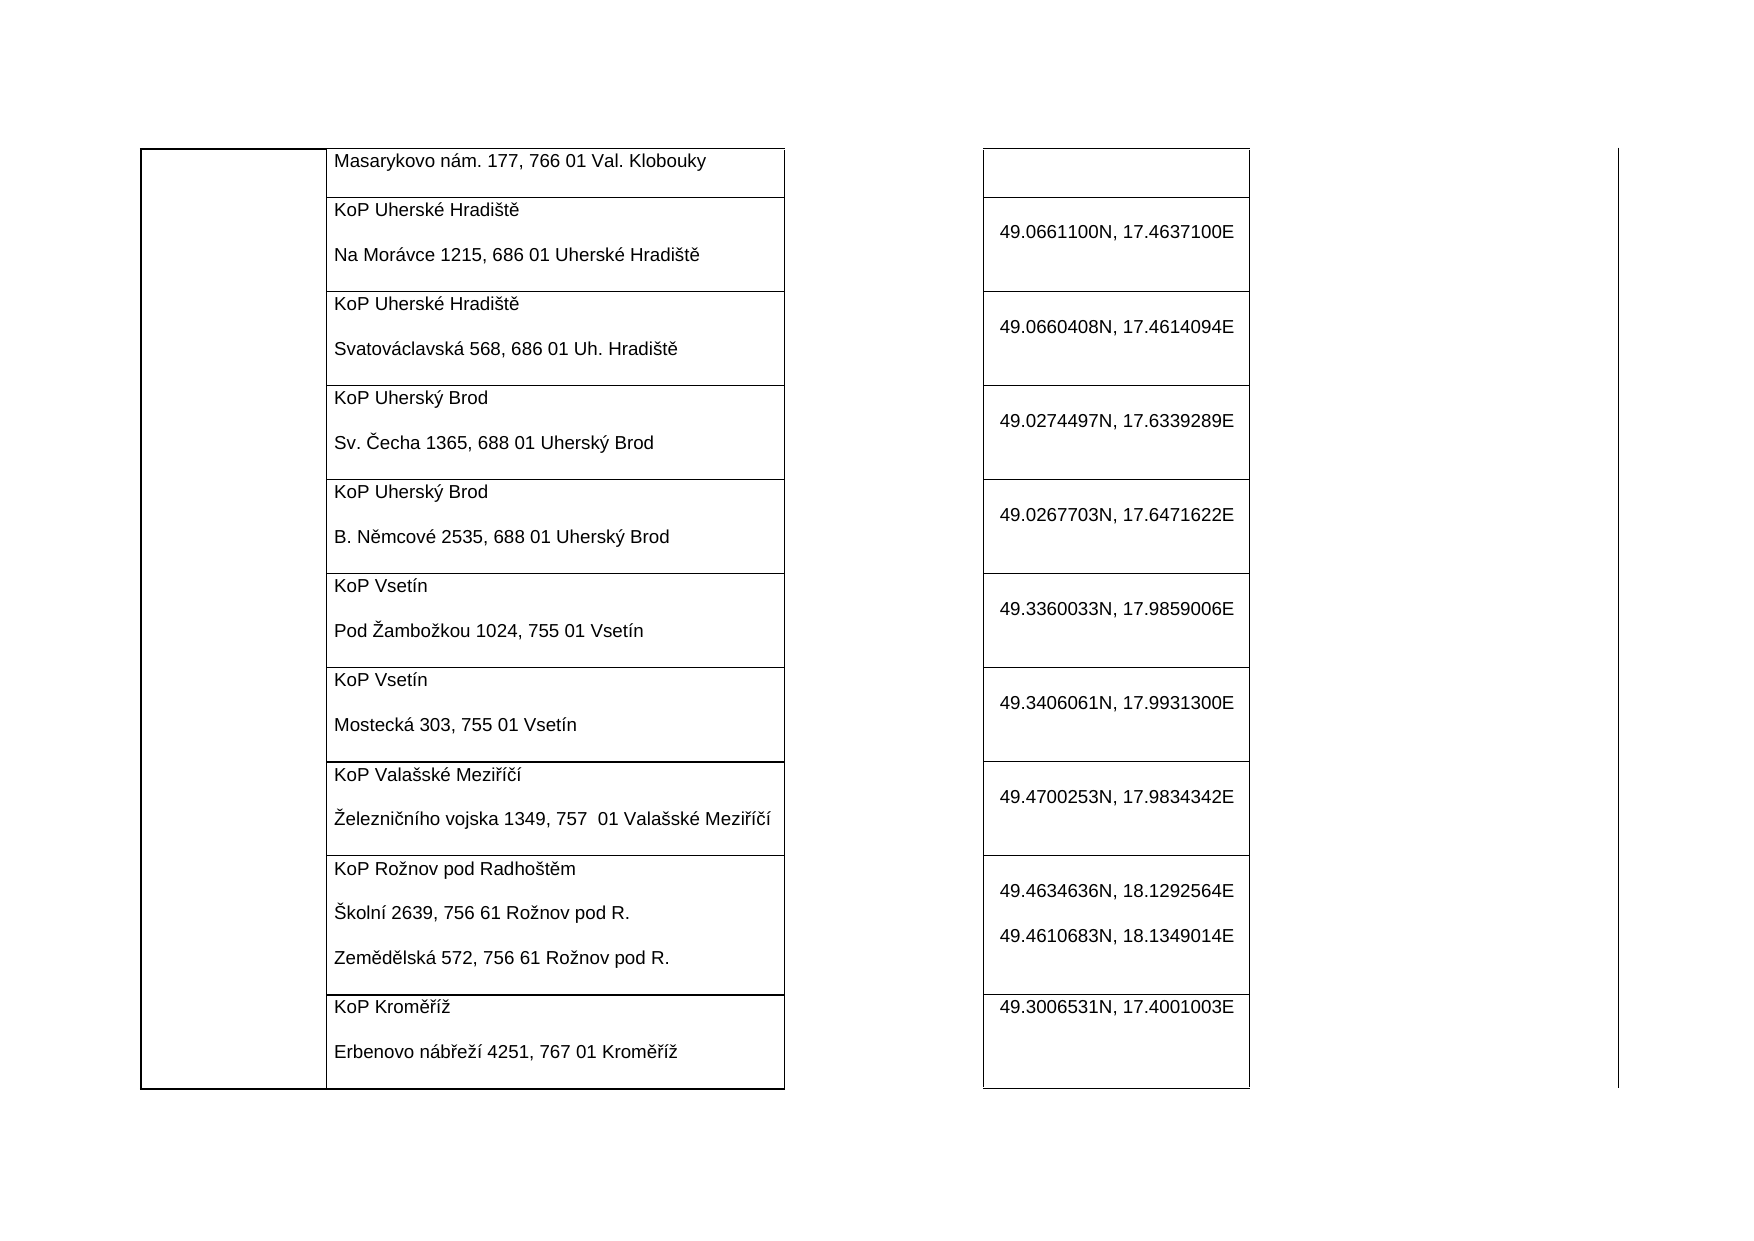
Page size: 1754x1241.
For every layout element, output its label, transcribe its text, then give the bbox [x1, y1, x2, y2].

table_cell KoP Uherské Hradiště Na Morávce 1215, 686 01 Uherské Hradiště [327, 198, 784, 291]
table_cell KoP Vsetín Pod Žambožkou 1024, 755 01 Vsetín [327, 574, 784, 667]
table_cell KoP Uherský Brod Sv. Čecha 1365, 688 01 Uherský Brod [327, 386, 784, 479]
table_cell 49.3360033N, 17.9859006E [984, 574, 1249, 667]
table_cell KoP Valašské Meziříčí Železničního vojska 1349, 757 01 Valašské Meziříčí [327, 763, 784, 855]
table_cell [984, 149, 1249, 197]
table_cell 49.0267703N, 17.6471622E [984, 480, 1249, 573]
table_cell 49.3006531N, 17.4001003E [984, 995, 1250, 1088]
table_cell KoP Kroměříž Erbenovo nábřeží 4251, 767 01 Kroměříž [327, 996, 784, 1088]
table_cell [327, 149, 784, 197]
table_cell KoP Rožnov pod Radhoštěm Školní 2639, 756 61 Rožnov pod R. Zemědělská 572, 756 61 Rožnov pod R. [327, 856, 784, 994]
table_cell 49.3406061N, 17.9931300E [984, 668, 1249, 761]
table_cell 49.0274497N, 17.6339289E [984, 386, 1249, 479]
table_cell 49.0661100N, 17.4637100E [984, 198, 1249, 291]
table_cell 49.4634636N, 18.1292564E 49.4610683N, 18.1349014E [984, 856, 1249, 994]
table_cell KoP Vsetín Mostecká 303, 755 01 Vsetín [327, 668, 784, 761]
table_cell KoP Uherské Hradiště Svatováclavská 568, 686 01 Uh. Hradiště [327, 292, 784, 385]
table_cell KoP Uherský Brod B. Němcové 2535, 688 01 Uherský Brod [327, 480, 784, 573]
table_cell 49.0660408N, 17.4614094E [984, 292, 1249, 385]
table_cell 49.4700253N, 17.9834342E [984, 762, 1249, 855]
